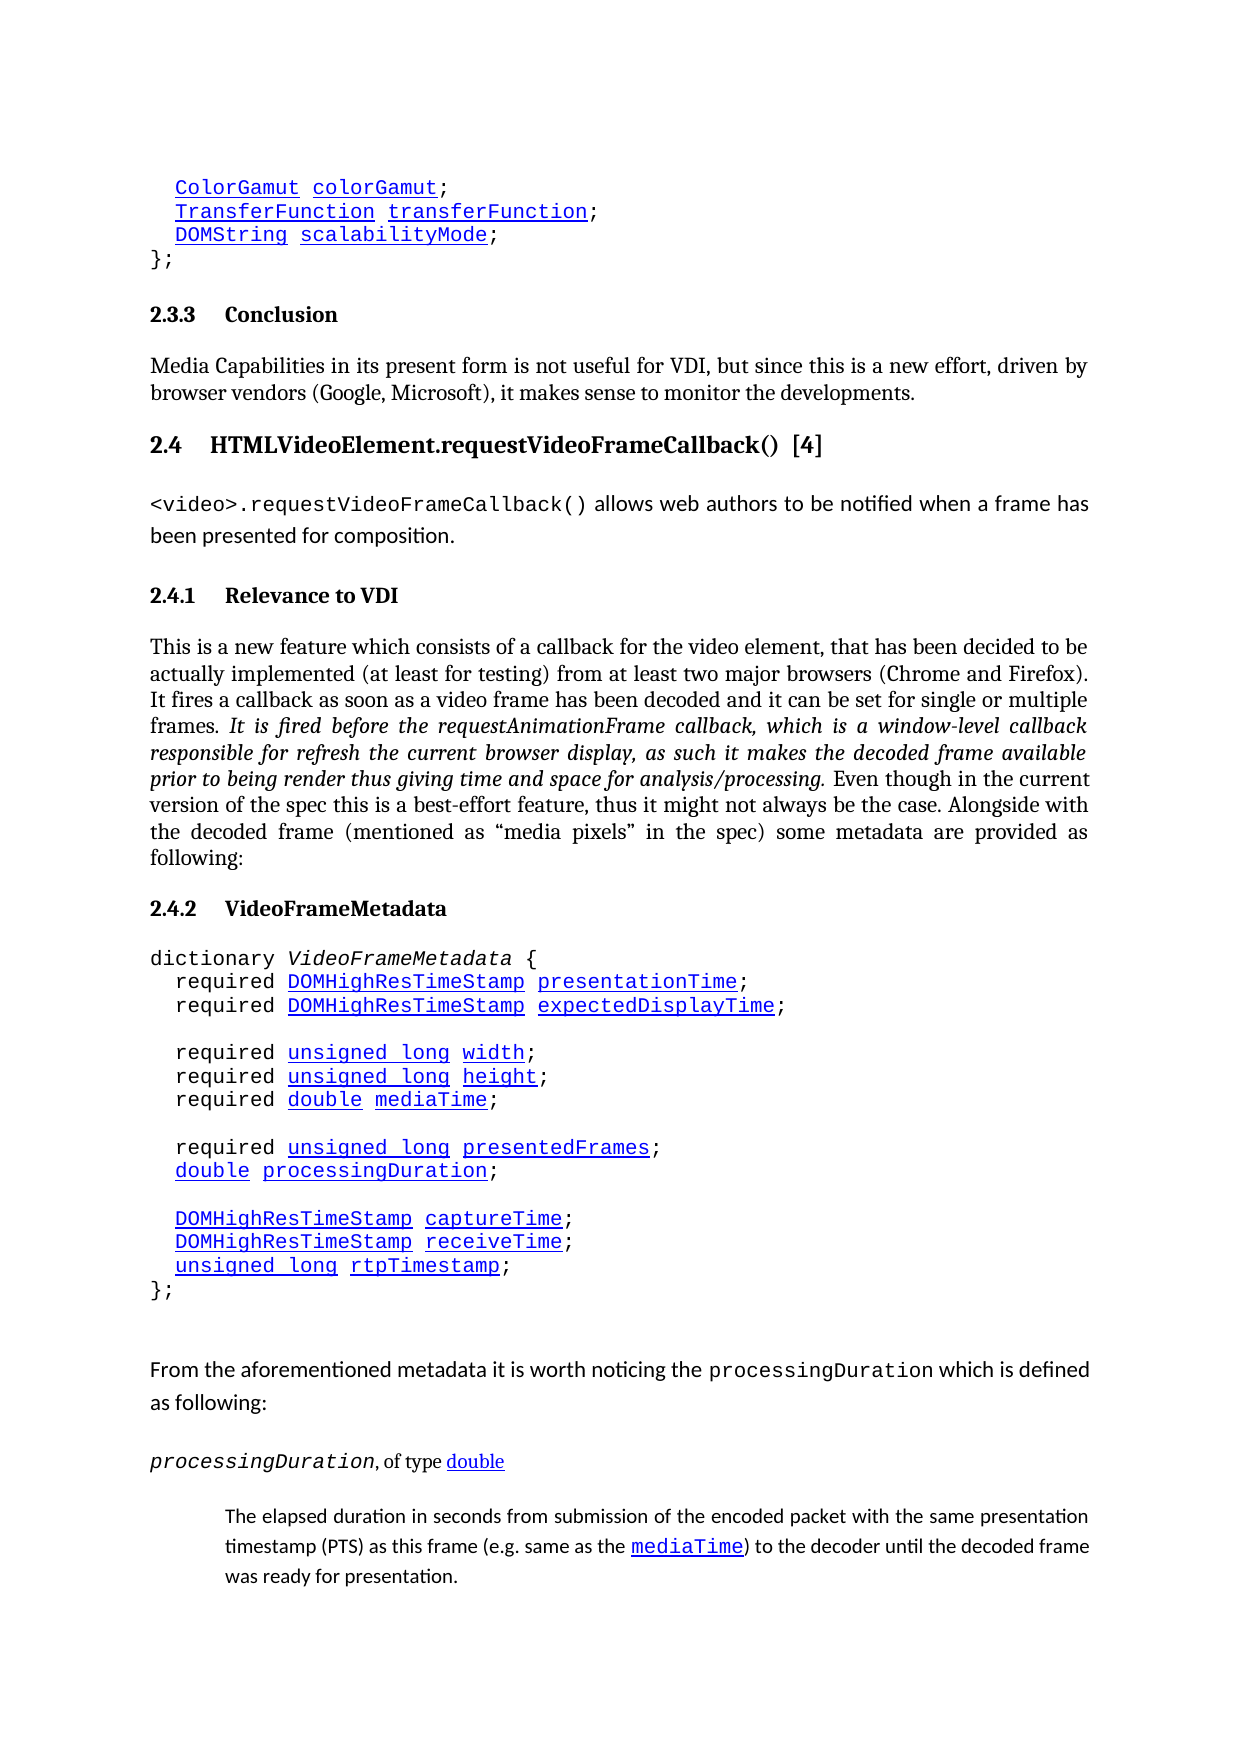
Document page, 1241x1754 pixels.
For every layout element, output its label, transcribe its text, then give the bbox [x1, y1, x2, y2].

text unsigned long rtpTimestamp; [150, 1255, 1090, 1279]
text DOMString scalabilityMode; [150, 224, 1090, 248]
text }; [150, 248, 1090, 272]
text required DOMHighResTimeStamp expectedDisplayTime; [150, 995, 1090, 1018]
text <video>.requestVideoFrameCallback() allows web authors to be notified when a frame has been presented for composition. [150, 489, 1090, 549]
subtitle Conclusion [150, 302, 1090, 328]
text The elapsed duration in seconds from submission of the encoded packet with the same presentation timestamp (PTS) as this frame (e.g. same as the mediaTime) to the decoder until the decoded frame was ready for presentation. [225, 1504, 1090, 1588]
text required unsigned long presentedFrames; [150, 1137, 1090, 1160]
text TransferFunction transferFunction; [150, 201, 1090, 224]
subtitle Relevance to VDI [150, 583, 1090, 609]
subtitle VideoFrameMetadata [150, 896, 1090, 923]
text required double mediaTime; [150, 1089, 1090, 1113]
text }; [150, 1279, 1090, 1302]
text From the aforementioned metadata it is worth noticing the processingDuration which is defined as following: [150, 1356, 1090, 1416]
text processingDuration, of type double [150, 1449, 1090, 1474]
text required unsigned long width; [150, 1042, 1090, 1066]
text DOMHighResTimeStamp receiveTime; [150, 1231, 1090, 1255]
text double processingDuration; [150, 1160, 1090, 1184]
text required unsigned long height; [150, 1066, 1090, 1089]
subtitle HTMLVideoElement.requestVideoFrameCallback() [4] [150, 431, 1090, 459]
text ColorGamut colorGamut; [150, 177, 1090, 201]
text dictionary VideoFrameMetadata { [150, 948, 1090, 971]
text Media Capabilities in its present form is not useful for VDI, but since this is a new effort, driven by browser vendors (Google, Microsoft), it makes sense to monitor the developments. [150, 353, 1090, 406]
text DOMHighResTimeStamp captureTime; [150, 1208, 1090, 1231]
text This is a new feature which consists of a callback for the video element, that has been decided to be actually implemented (at least for testing) from at least two major browsers (Chrome and Firefox). It fires a callback as soon as a video frame has been decoded and it can be set for single or multiple frames. It is fired before the requestAnimationFrame callback, which is a window-level callback responsible for refresh the current browser display, as such it makes the decoded frame available prior to being render thus giving time and space for analysis/processing. Even though in the current version of the spec this is a best-effort feature, thus it might not always be the case. Alongside with the decoded frame (mentioned as “media pixels” in the spec) some metadata are provided as following: [150, 634, 1090, 871]
text required DOMHighResTimeStamp presentationTime; [150, 971, 1090, 995]
